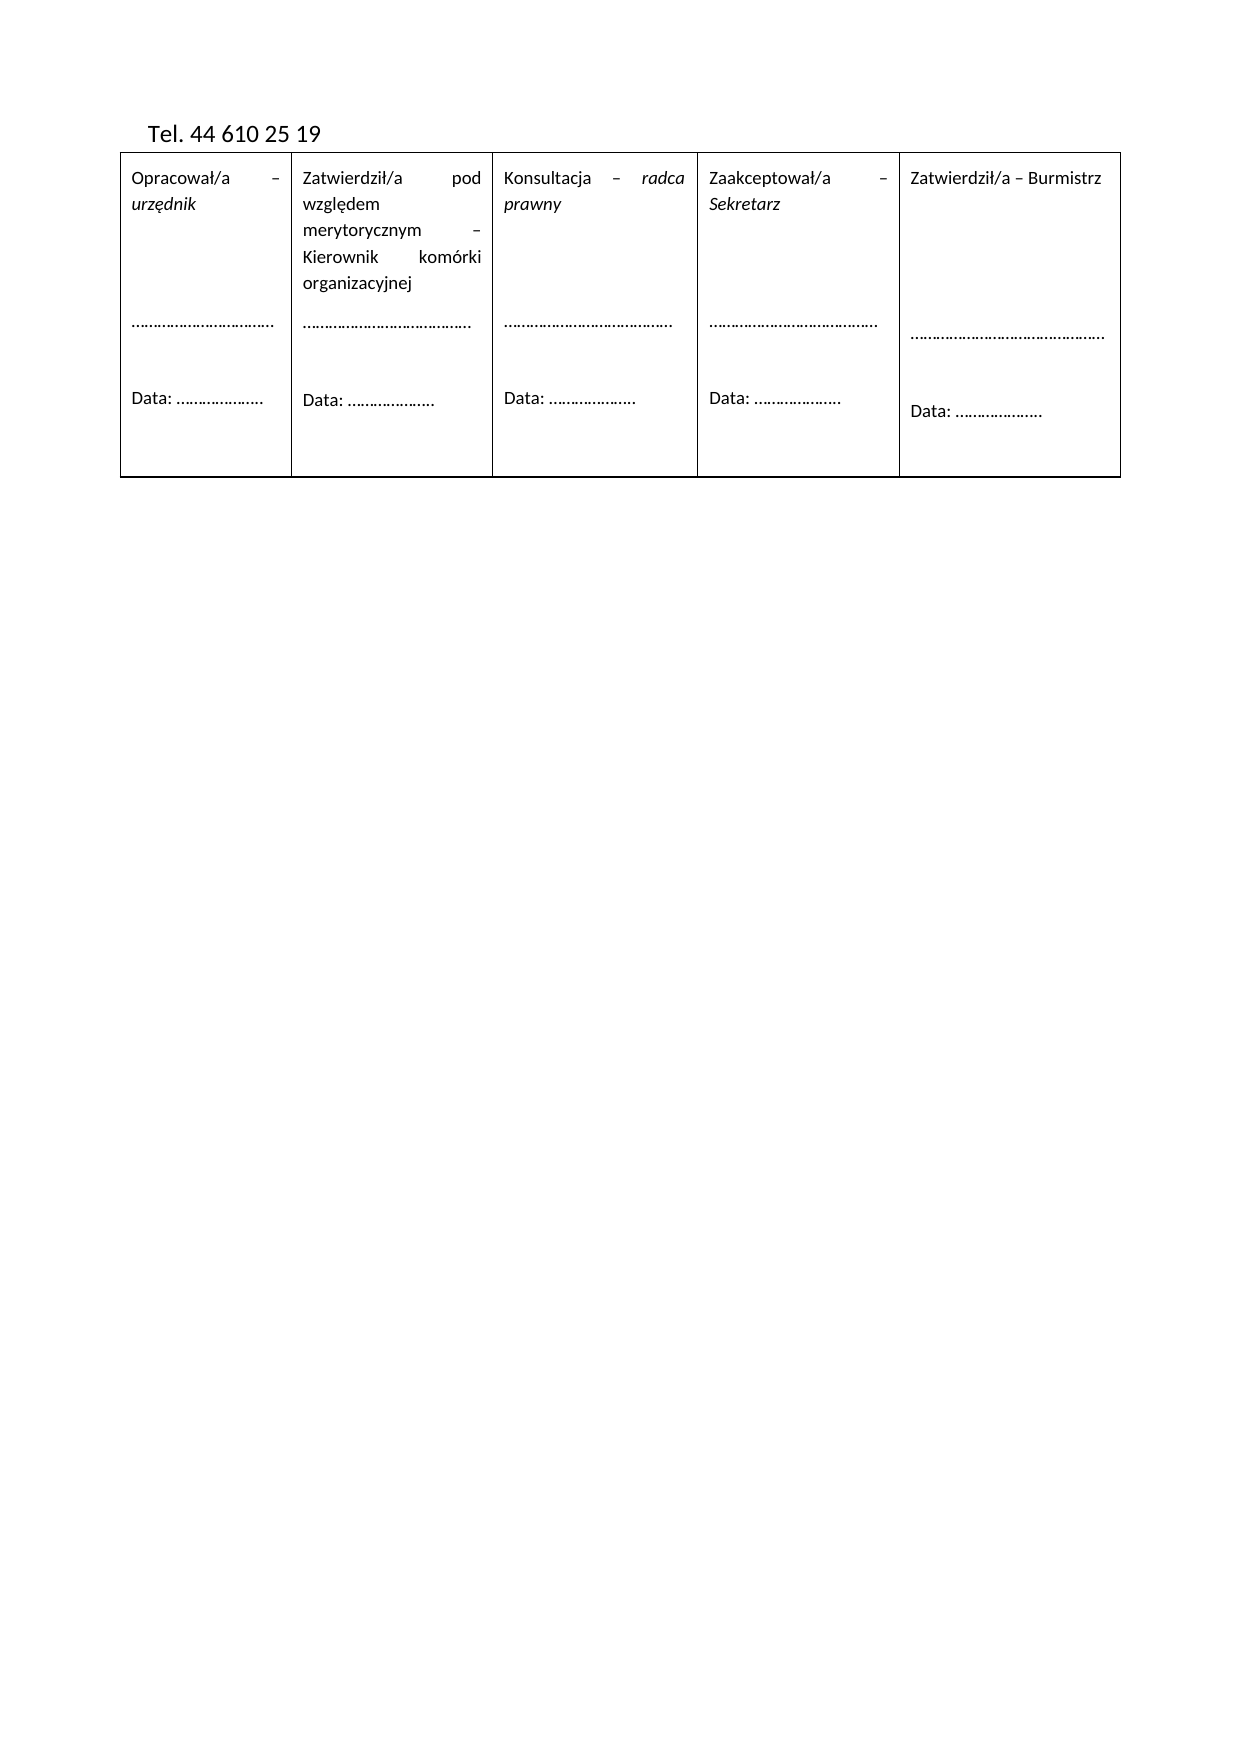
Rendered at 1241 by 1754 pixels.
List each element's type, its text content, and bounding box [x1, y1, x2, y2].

table_header Opracował/a – urzędnik …………………………… Data: ……………….. [121, 153, 291, 476]
table_header Zatwierdził/a pod względem merytorycznym – Kierownik komórki organizacyjnej ………………………………… Data: ……………….. [292, 153, 492, 476]
table_header Zaakceptował/a – Sekretarz ………………………………… Data: ……………….. [698, 153, 899, 476]
table_header Zatwierdził/a – Burmistrz ……………………………………… Data: ……………….. [900, 153, 1120, 476]
table_header Konsultacja – radca prawny ………………………………… Data: ……………….. [493, 153, 697, 476]
text Tel. 44 610 25 19 [148, 118, 1092, 149]
